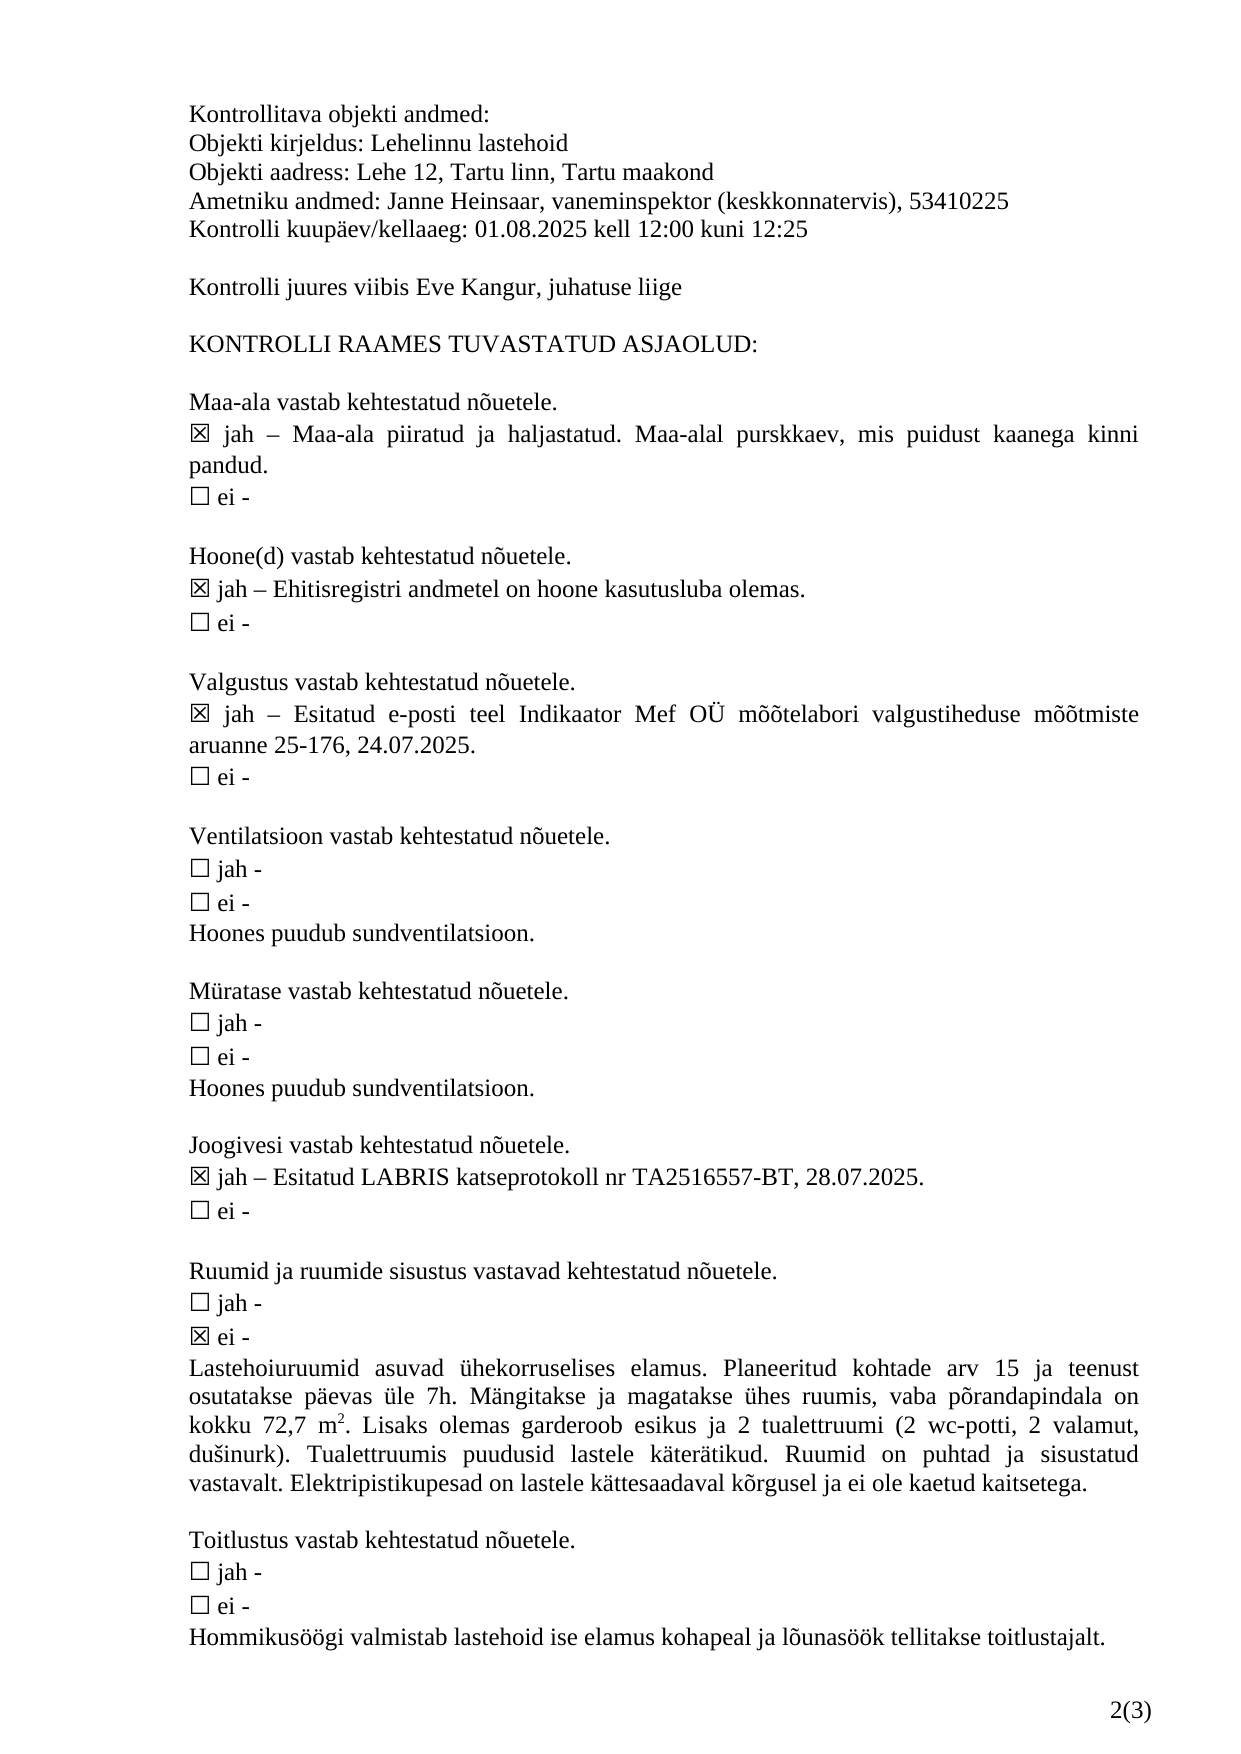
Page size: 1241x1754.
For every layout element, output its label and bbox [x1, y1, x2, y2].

table_cell [177, 71, 1152, 1679]
